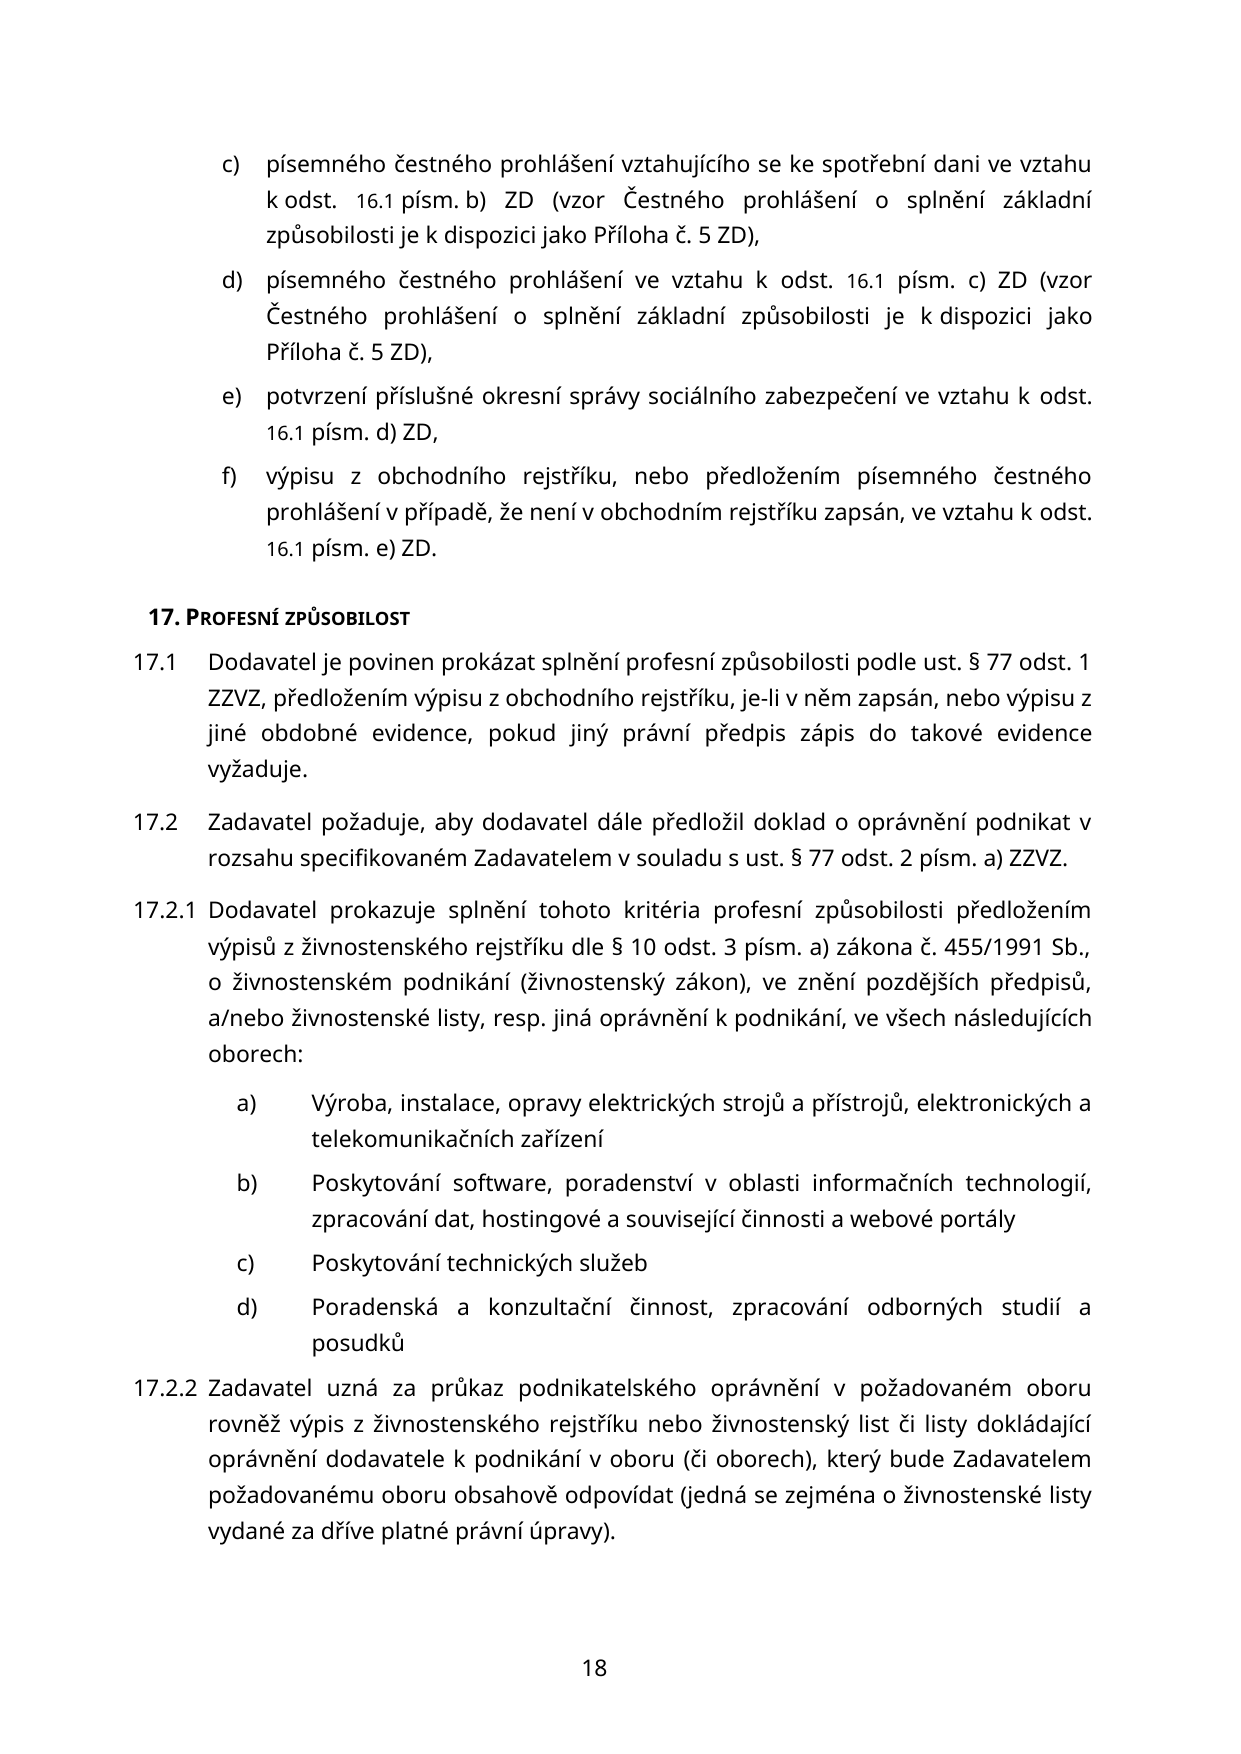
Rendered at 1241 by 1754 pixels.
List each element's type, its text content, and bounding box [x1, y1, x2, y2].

list Poskytování software, poradenství v oblasti informačních technologií, zpracování dat, hostingové a související činnosti a webové portály [236, 1167, 1093, 1234]
subtitle Zadavatel požaduje, aby dodavatel dále předložil doklad o oprávnění podnikat v rozsahu specifikovaném Zadavatelem v souladu s ust. § 77 odst. 2 písm. a) ZZVZ. [133, 806, 1093, 873]
list Výroba, instalace, opravy elektrických strojů a přístrojů, elektronických a telekomunikačních zařízení [236, 1087, 1093, 1154]
text Profesní způsobilost [148, 601, 1093, 632]
list výpisu z obchodního rejstříku, nebo předložením písemného čestného prohlášení v případě, že není v obchodním rejstříku zapsán, ve vztahu k odst. 16.1 písm. e) ZD. [222, 460, 1093, 563]
text Zadavatel uzná za průkaz podnikatelského oprávnění v požadovaném oboru rovněž výpis z živnostenského rejstříku nebo živnostenský list či listy dokládající oprávnění dodavatele k podnikání v oboru (či oborech), který bude Zadavatelem požadovanému oboru obsahově odpovídat (jedná se zejména o živnostenské listy vydané za dříve platné právní úpravy). [133, 1372, 1093, 1547]
list Poradenská a konzultační činnost, zpracování odborných studií a posudků [236, 1291, 1093, 1358]
list Poskytování technických služeb [236, 1247, 1093, 1278]
list potvrzení příslušné okresní správy sociálního zabezpečení ve vztahu k odst. 16.1 písm. d) ZD, [222, 380, 1093, 447]
text Dodavatel prokazuje splnění tohoto kritéria profesní způsobilosti předložením výpisů z živnostenského rejstříku dle § 10 odst. 3 písm. a) zákona č. 455/1991 Sb., o živnostenském podnikání (živnostenský zákon), ve znění pozdějších předpisů, a/nebo živnostenské listy, resp. jiná oprávnění k podnikání, ve všech následujících oborech: [133, 894, 1093, 1069]
list písemného čestného prohlášení ve vztahu k odst. 16.1 písm. c) ZD (vzor Čestného prohlášení o splnění základní způsobilosti je k dispozici jako Příloha č. 5 ZD), [222, 264, 1093, 367]
subtitle Dodavatel je povinen prokázat splnění profesní způsobilosti podle ust. § 77 odst. 1 ZZVZ, předložením výpisu z obchodního rejstříku, je-li v něm zapsán, nebo výpisu z jiné obdobné evidence, pokud jiný právní předpis zápis do takové evidence vyžaduje. [133, 646, 1093, 784]
list písemného čestného prohlášení vztahujícího se ke spotřební dani ve vztahu k odst. 16.1 písm. b) ZD (vzor Čestného prohlášení o splnění základní způsobilosti je k dispozici jako Příloha č. 5 ZD), [222, 148, 1093, 251]
